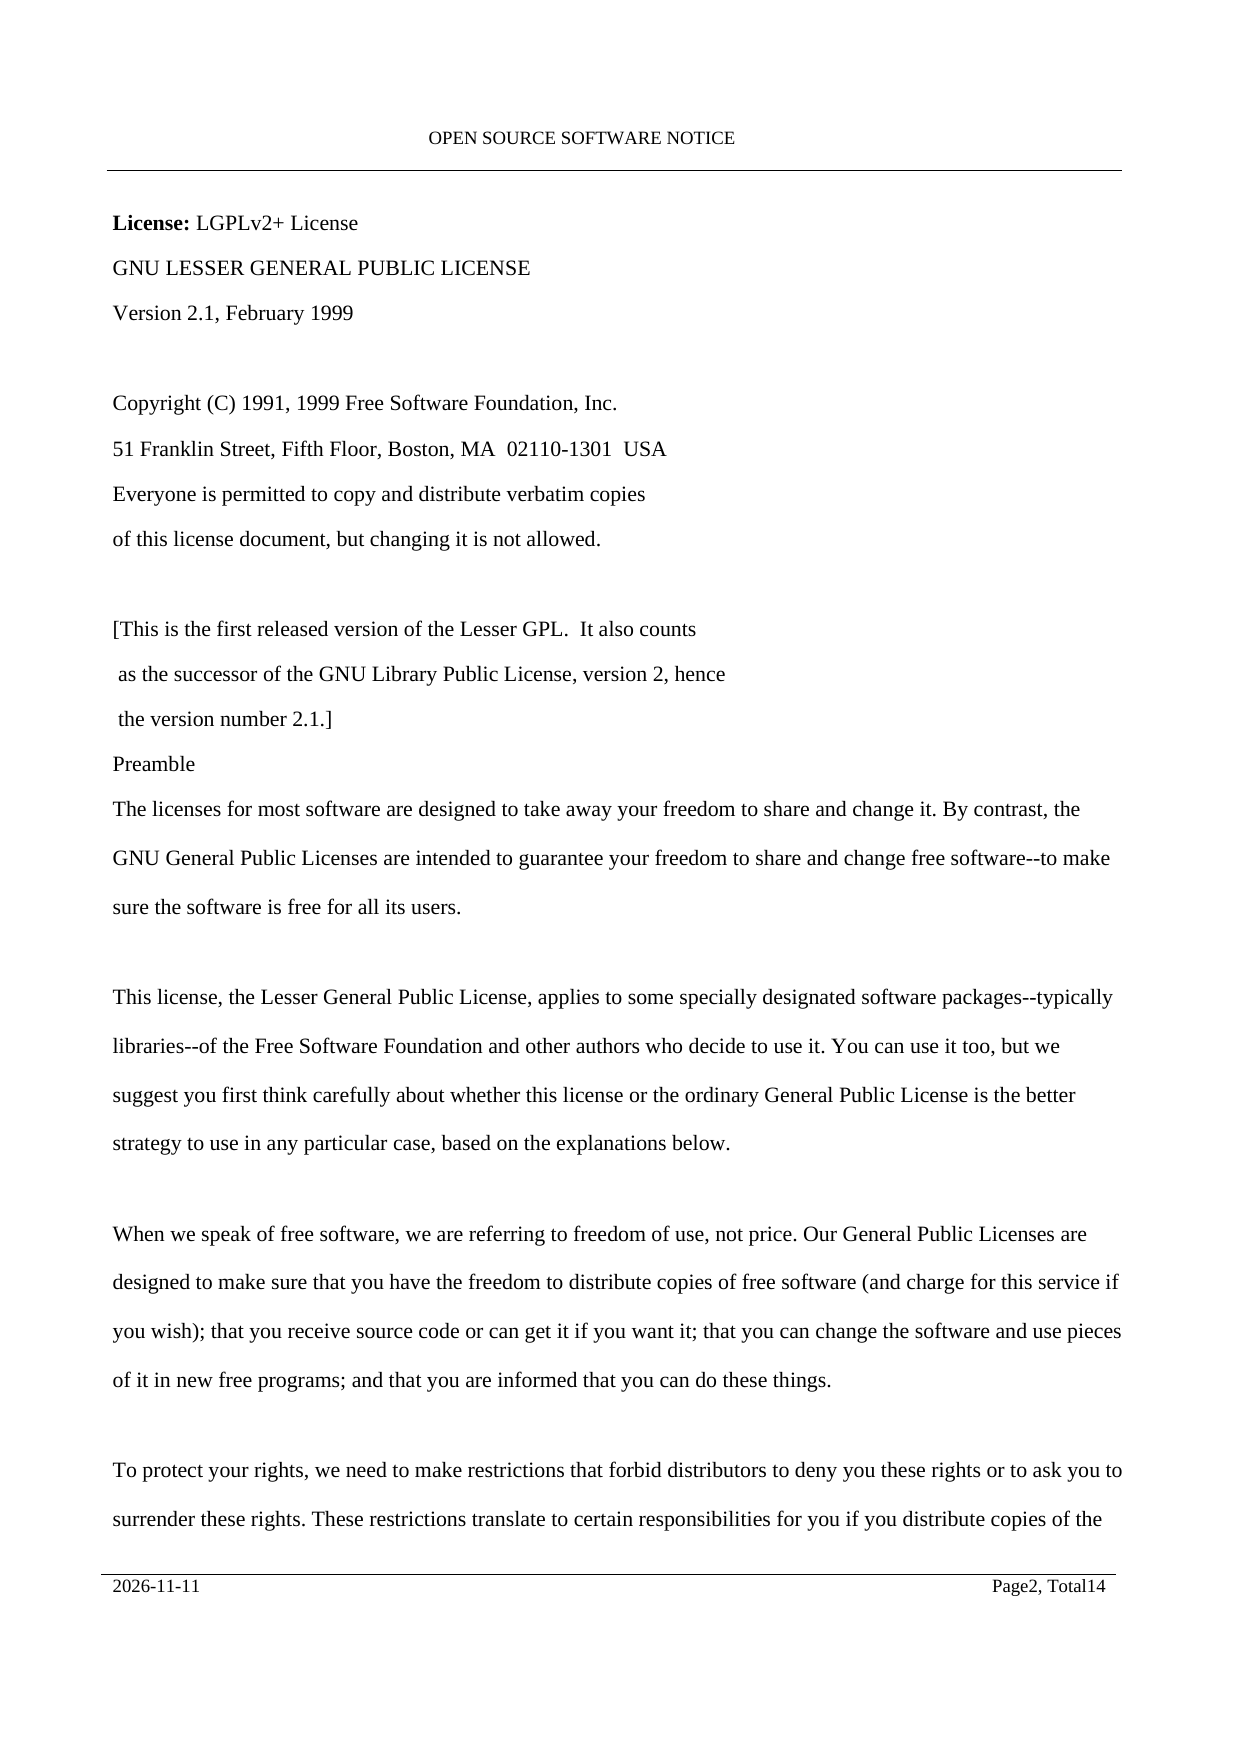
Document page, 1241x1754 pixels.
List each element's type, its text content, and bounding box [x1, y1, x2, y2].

text When we speak of free software, we are referring to freedom of use, not price. Our General Public Licenses are designed to make sure that you have the freedom to distribute copies of free software (and charge for this service if you wish); that you receive source code or can get it if you want it; that you can change the software and use pieces of it in new free programs; and that you are informed that you can do these things. [112, 1217, 1128, 1396]
text This license, the Lesser General Public License, applies to some specially designated software packages--typically libraries--of the Free Software Foundation and other authors who decide to use it. You can use it too, but we suggest you first think carefully about whether this license or the ordinary General Public License is the better strategy to use in any particular case, based on the explanations below. [112, 980, 1128, 1159]
text GNU LESSER GENERAL PUBLIC LICENSE [112, 251, 1128, 284]
text [This is the first released version of the Lesser GPL. It also counts [112, 612, 1128, 645]
text The licenses for most software are designed to take away your freedom to share and change it. By contrast, the GNU General Public Licenses are intended to guarantee your freedom to share and change free software--to make sure the software is free for all its users. [112, 793, 1128, 923]
text Version 2.1, February 1999 [112, 297, 1128, 329]
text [112, 1453, 1128, 1534]
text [112, 387, 1128, 419]
text as the successor of the GNU Library Public License, version 2, hence [112, 657, 1128, 690]
text License: LGPLv2+ License [112, 206, 1128, 239]
text Everyone is permitted to copy and distribute verbatim copies [112, 477, 1128, 509]
text of this license document, but changing it is not allowed. [112, 522, 1128, 554]
text 51 Franklin Street, Fifth Floor, Boston, MA 02110-1301 USA [112, 432, 1128, 464]
text Preamble [112, 748, 1128, 780]
text the version number 2.1.] [112, 702, 1128, 735]
